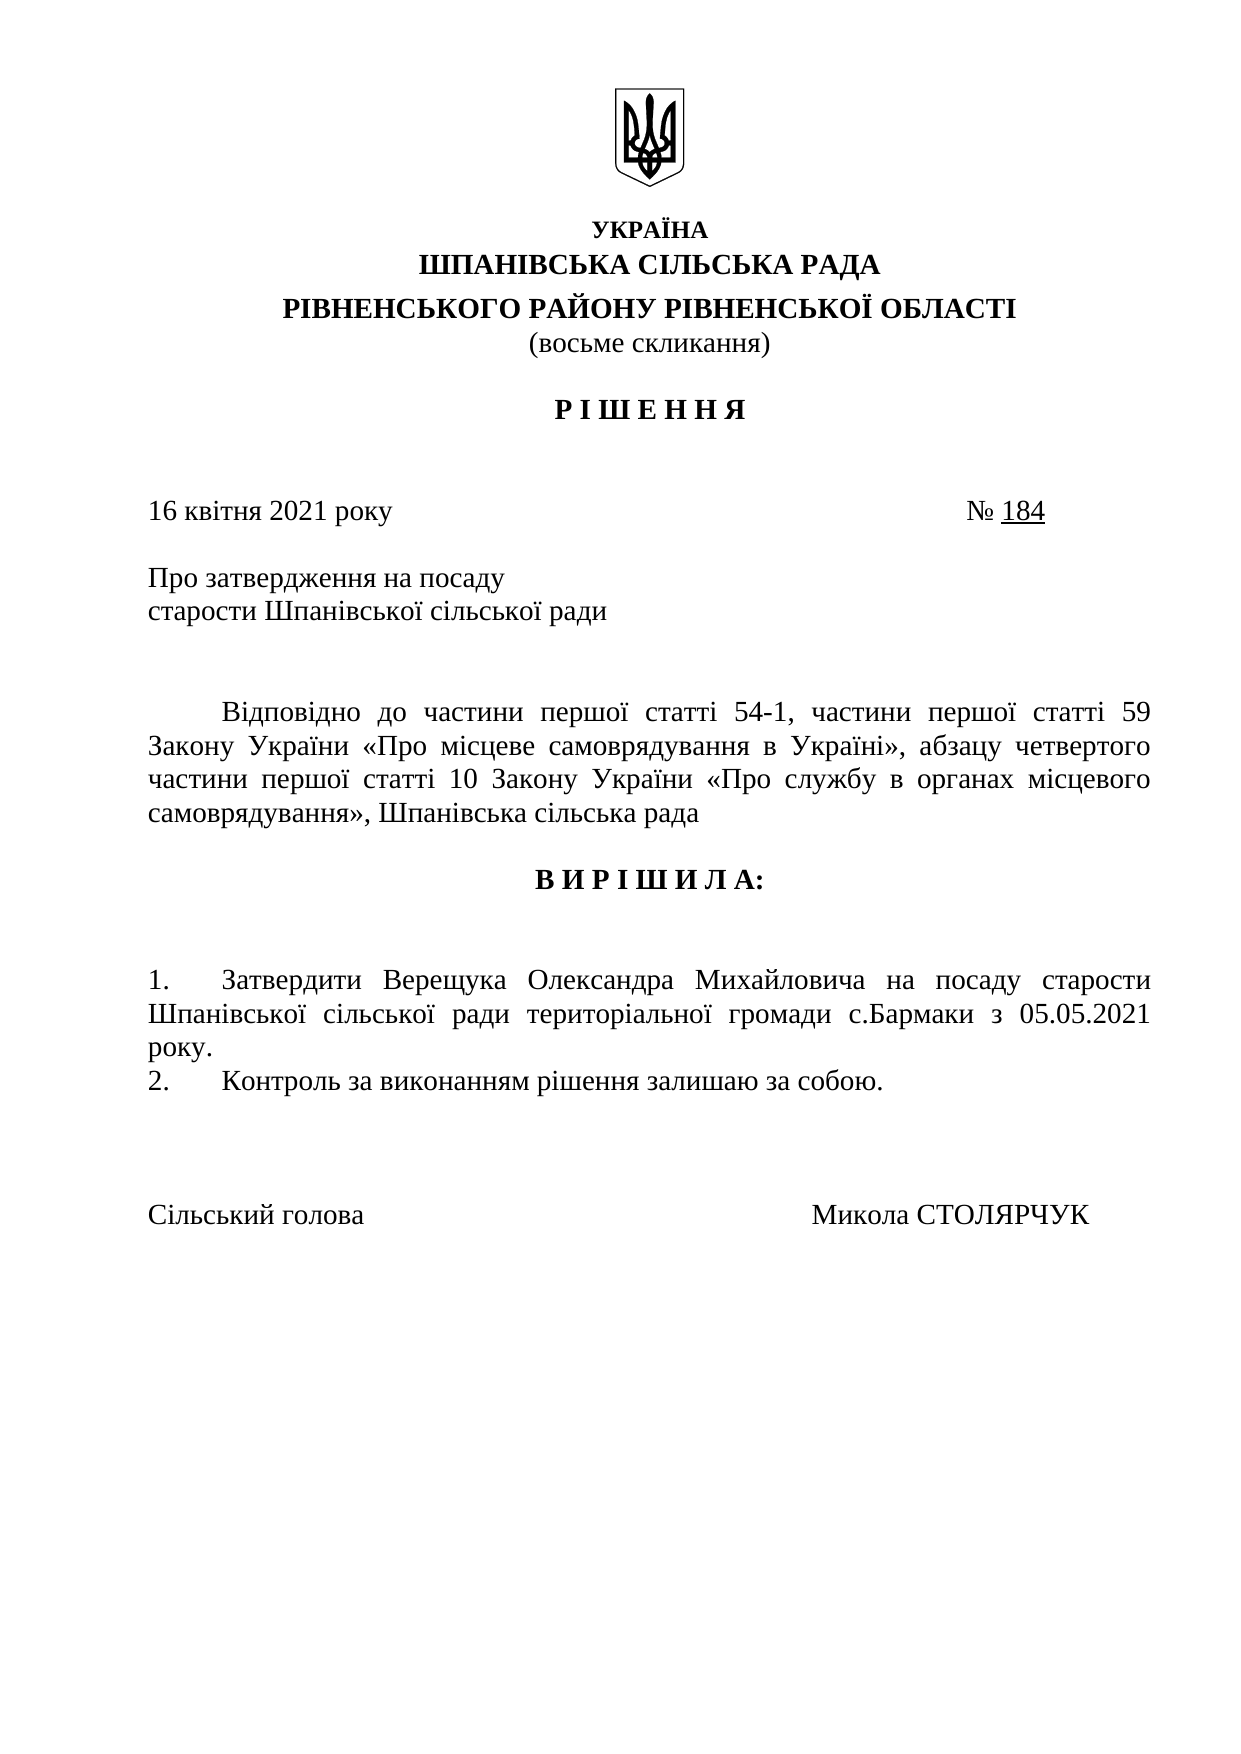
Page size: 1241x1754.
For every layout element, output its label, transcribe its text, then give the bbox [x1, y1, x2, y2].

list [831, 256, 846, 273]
text 2. Контроль за виконанням рішення залишаю за собою. [148, 1063, 1152, 1097]
text 16 квітня 2021 року № 184 [148, 493, 1152, 526]
text В И Р І Ш И Л А: [148, 862, 1152, 895]
text Р І Ш Е Н Н Я [148, 392, 1152, 426]
text Україна [148, 215, 1152, 244]
list ШПАНІВСЬКА сільська рада [148, 256, 840, 279]
text Відповідно до частини першої статті 54-1, частини першої статті 59 Закону України «Про місцеве самоврядування в Україні», абзацу четвертого частини першої статті 10 Закону України «Про службу в органах місцевого самоврядування», Шпанівська сільська рада [148, 694, 1152, 828]
text (восьме скликання) [148, 325, 1152, 359]
text Про затвердження на посаду [148, 560, 1152, 593]
text старости Шпанівської сільської ради [148, 593, 1152, 627]
text РІВНЕНСЬКОГО РАЙОНУ РІВНЕНСЬКОЇ ОБЛАСТІ [148, 292, 1152, 325]
list ШПАНІВСЬКА сільська рада [858, 256, 1152, 279]
text Сільський голова Микола СТОЛЯРЧУК [148, 1197, 1152, 1231]
text 1. Затвердити Верещука Олександра Михайловича на посаду старости Шпанівської сільської ради територіальної громади с.Бармаки з 05.05.2021 року. [148, 962, 1152, 1063]
